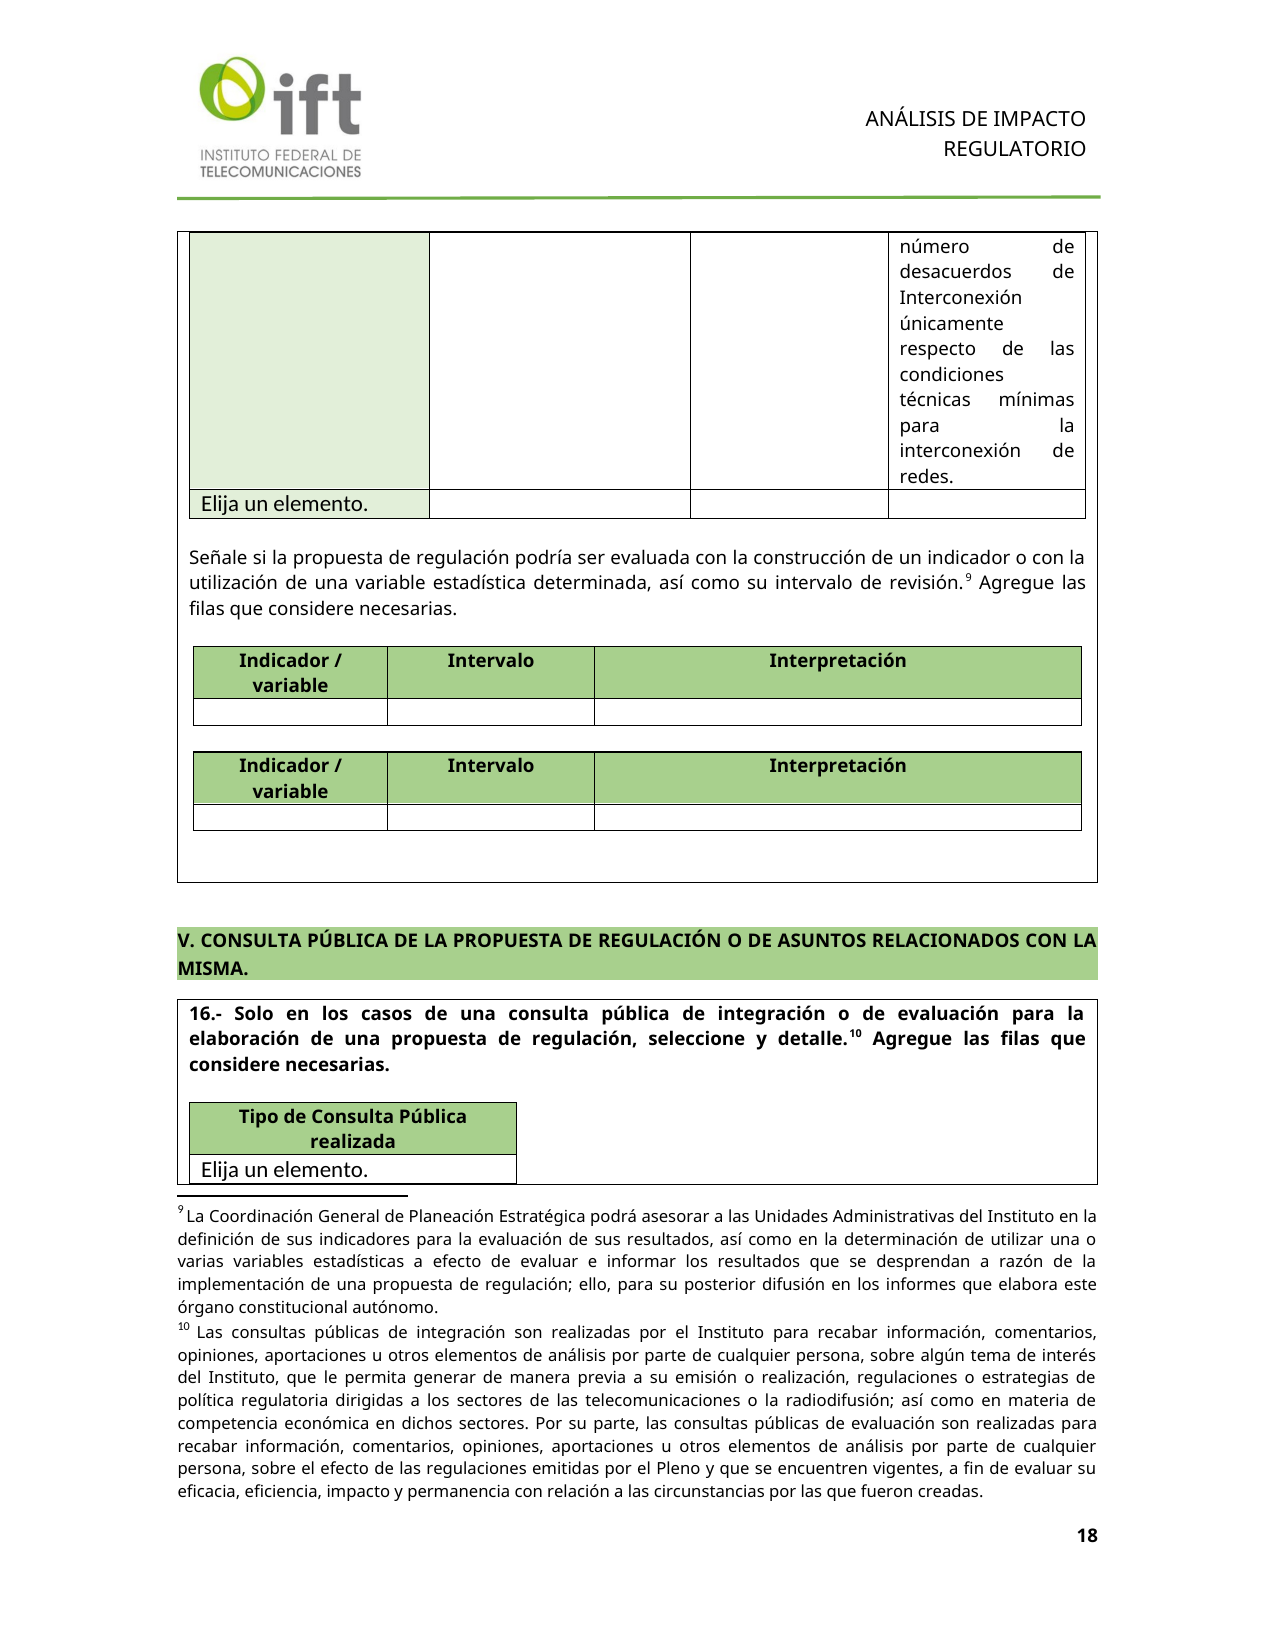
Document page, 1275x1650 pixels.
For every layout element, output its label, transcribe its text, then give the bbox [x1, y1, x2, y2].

text V. CONSULTA PÚBLICA DE LA PROPUESTA DE REGULACIÓN O DE ASUNTOS RELACIONADOS CON LA MISMA. [177, 927, 1098, 980]
picture [177, 52, 390, 196]
